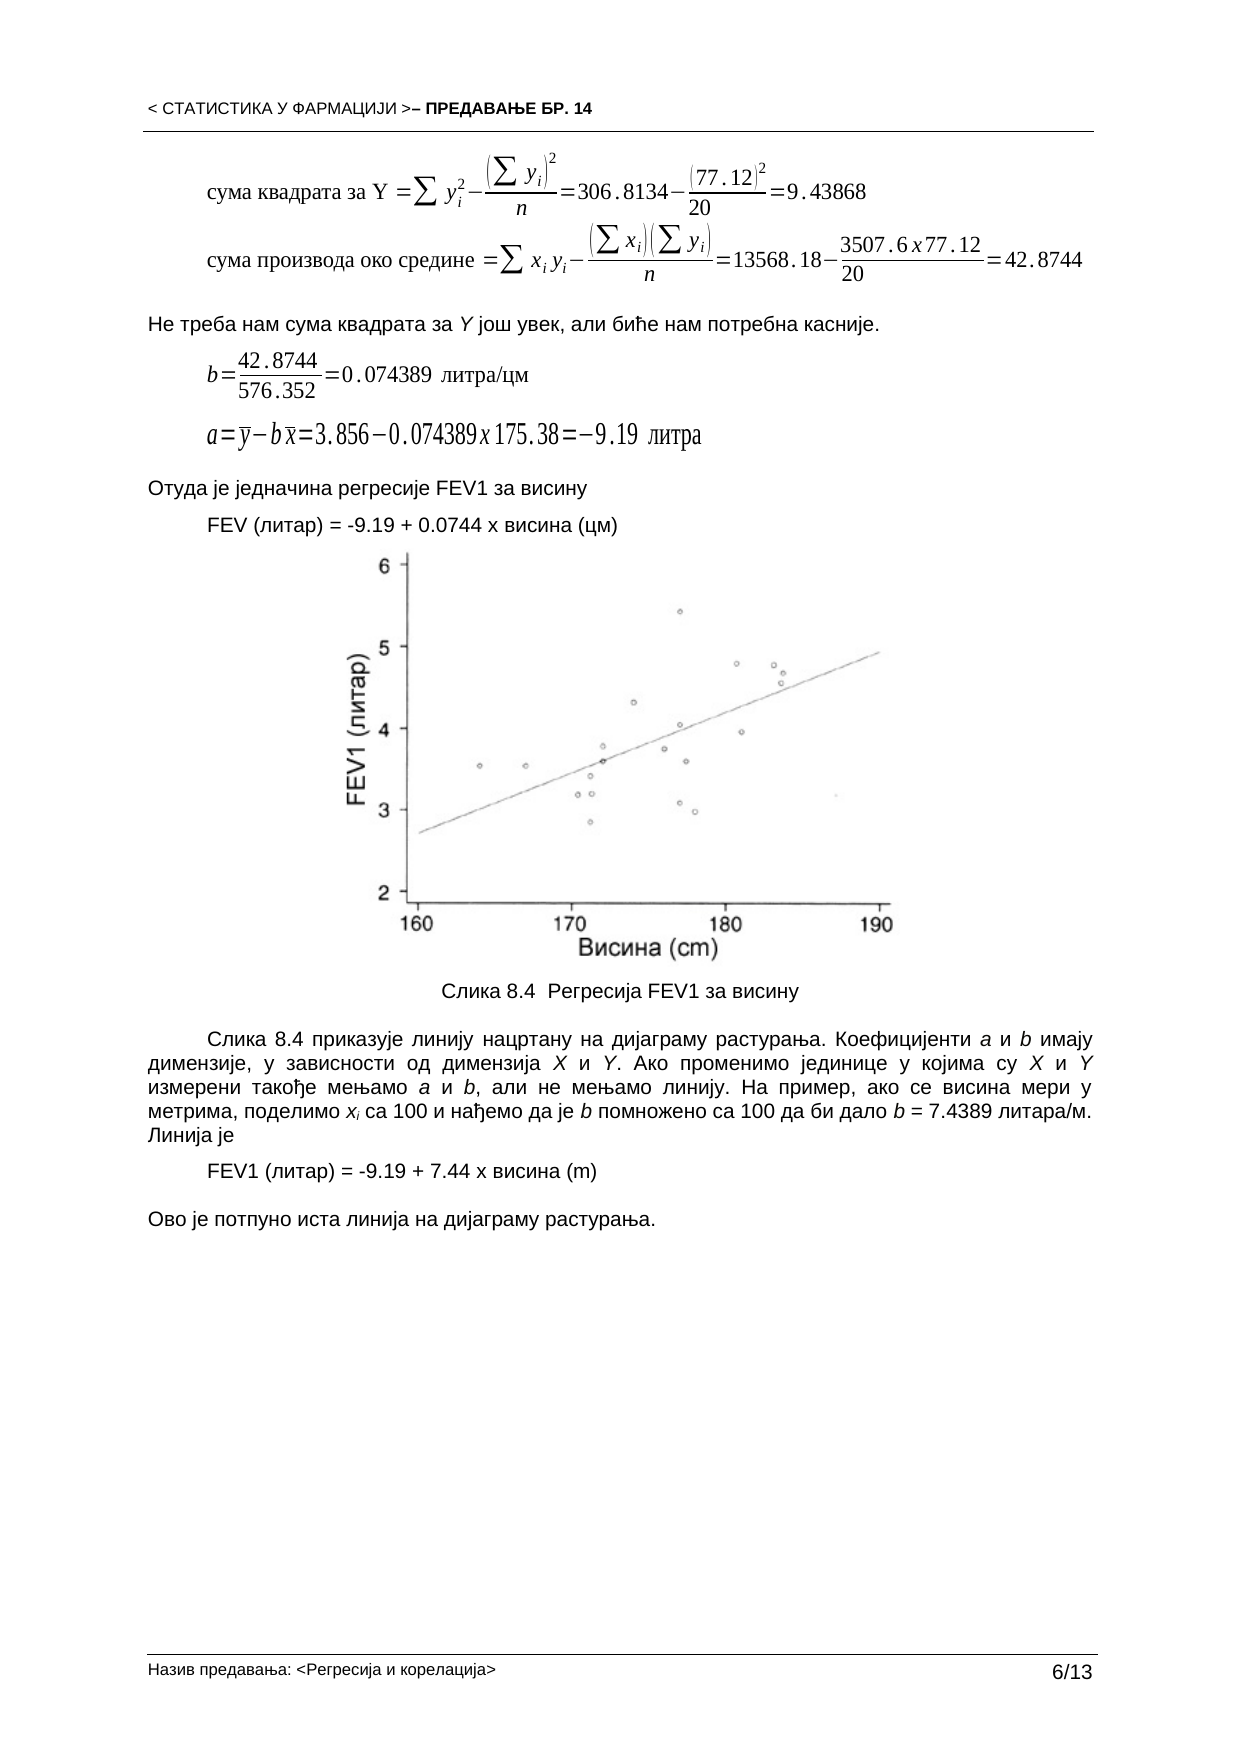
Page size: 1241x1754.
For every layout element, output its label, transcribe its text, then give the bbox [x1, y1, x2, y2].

text Oтуда је једначина регресије FEV1 за висину [148, 476, 1092, 500]
text Не треба нам сума квадрата за Y још увек, али биће нам потребна касније. [148, 311, 1092, 335]
text FEV1 (литар) = -9.19 + 7.44 x висина (m) [207, 1159, 1092, 1183]
text Слика 8.4 Регресија FEV1 за висину [148, 979, 1092, 1003]
text Слика 8.4 приказује линију нацртану на дијаграму растурања. Коефицијенти а и b имају димензије, у зависности од димензија X и Y. Ако променимо јединице у којима су X и Y измерени такође мењамо а и b, али не мењамо линију. На пример, ако се висина мери у метрима, поделимо xi са 100 и нађемо да је b помножено са 100 да би дало b = 7.4389 литара/м. Линија је [148, 1027, 1092, 1147]
picture [336, 548, 904, 967]
text FEV (литар) = -9.19 + 0.0744 x висина (цм) [207, 512, 1092, 536]
text Oво је потпуно иста линија на дијаграму растурања. [148, 1207, 1092, 1231]
